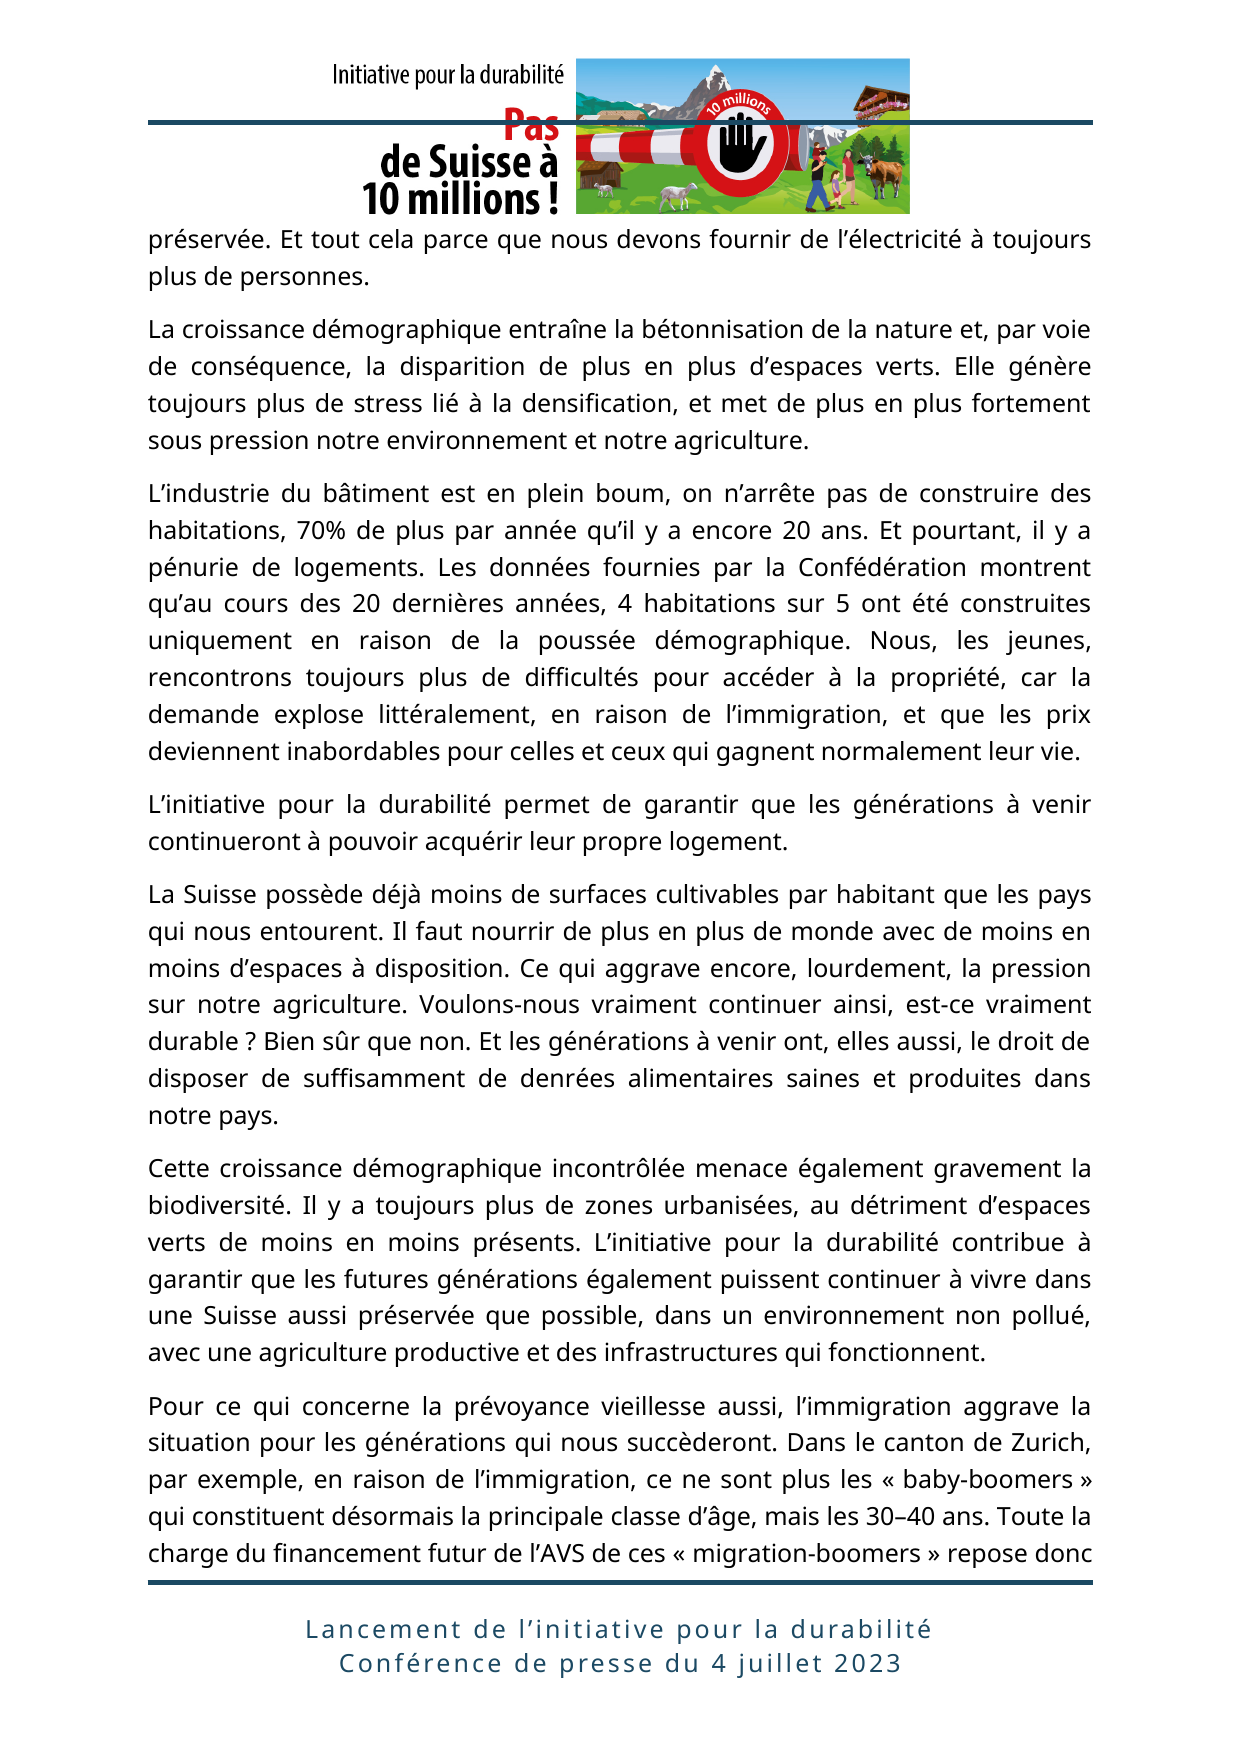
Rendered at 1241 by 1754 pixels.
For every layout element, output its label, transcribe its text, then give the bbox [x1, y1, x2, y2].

picture [312, 51, 921, 120]
text La croissance démographique entraîne la bétonnisation de la nature et, par voie de conséquence, la disparition de plus en plus d’espaces verts. Elle génère toujours plus de stress lié à la densification, et met de plus en plus fortement sous pression notre environnement et notre agriculture. [148, 312, 1093, 456]
text Cette croissance démographique incontrôlée menace également gravement la biodiversité. Il y a toujours plus de zones urbanisées, au détriment d’espaces verts de moins en moins présents. L’initiative pour la durabilité contribue à garantir que les futures générations également puissent continuer à vivre dans une Suisse aussi préservée que possible, dans un environnement non pollué, avec une agriculture productive et des infrastructures qui fonctionnent. [148, 1151, 1093, 1369]
text L’initiative pour la durabilité permet de garantir que les générations à venir continueront à pouvoir acquérir leur propre logement. [148, 787, 1093, 857]
text La Suisse possède déjà moins de surfaces cultivables par habitant que les pays qui nous entourent. Il faut nourrir de plus en plus de monde avec de moins en moins d’espaces à disposition. Ce qui aggrave encore, lourdement, la pression sur notre agriculture. Voulons-nous vraiment continuer ainsi, est-ce vraiment durable ? Bien sûr que non. Et les générations à venir ont, elles aussi, le droit de disposer de suffisamment de denrées alimentaires saines et produites dans notre pays. [148, 877, 1093, 1132]
text L’industrie du bâtiment est en plein boum, on n’arrête pas de construire des habitations, 70% de plus par année qu’il y a encore 20 ans. Et pourtant, il y a pénurie de logements. Les données fournies par la Confédération montrent qu’au cours des 20 dernières années, 4 habitations sur 5 ont été construites uniquement en raison de la poussée démographique. Nous, les jeunes, rencontrons toujours plus de difficultés pour accéder à la propriété, car la demande explose littéralement, en raison de l’immigration, et que les prix deviennent inabordables pour celles et ceux qui gagnent normalement leur vie. [148, 476, 1093, 767]
picture [312, 125, 921, 148]
